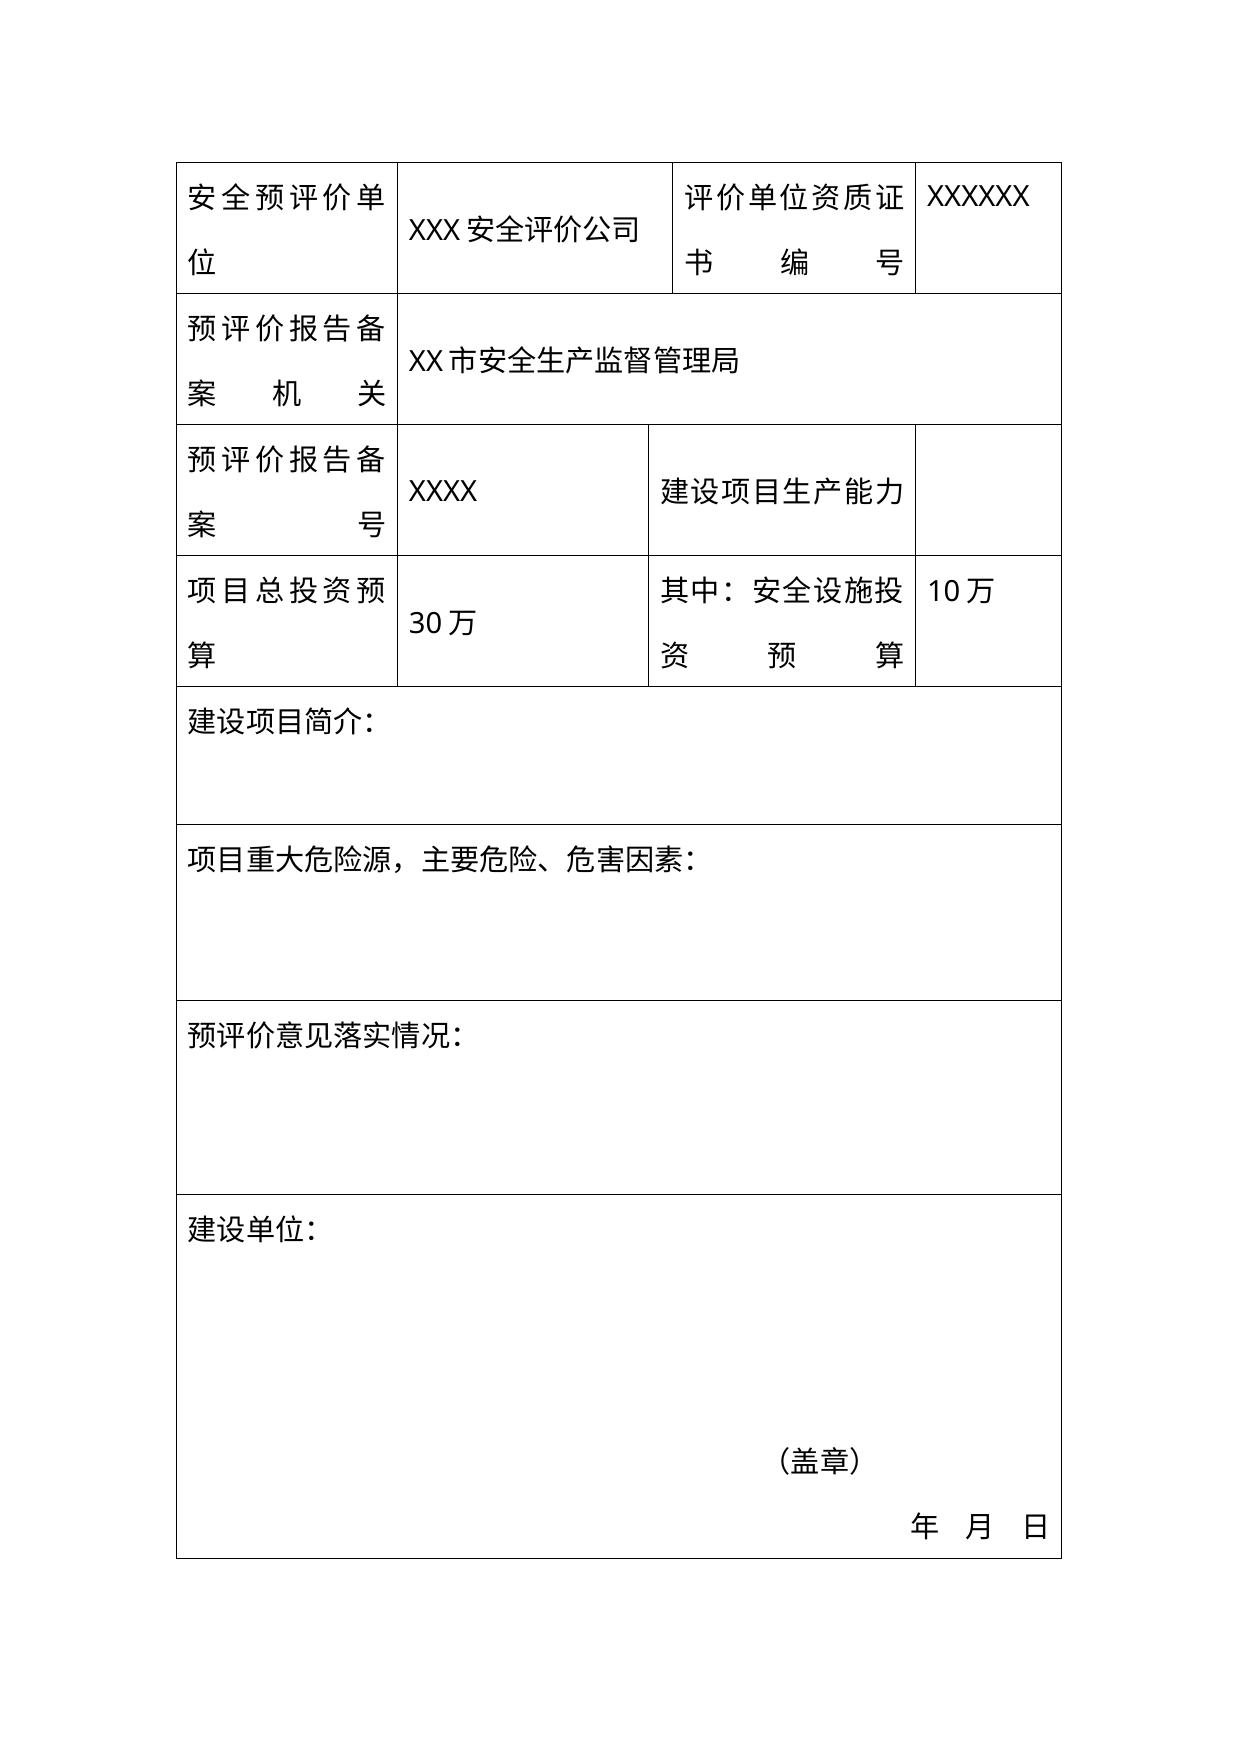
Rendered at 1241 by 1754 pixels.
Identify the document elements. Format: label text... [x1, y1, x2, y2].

table_cell XXXX [398, 425, 648, 555]
table_cell 项目重大危险源，主要危险、危害因素： [177, 825, 1061, 1000]
table_cell 项目总投资预算 [177, 556, 397, 686]
table_cell 10万 [916, 556, 1061, 686]
table_cell XXXXXX [916, 163, 1061, 293]
table_cell 建设单位： （盖章） 年 月 日 [177, 1195, 1061, 1558]
table_cell [916, 425, 1061, 555]
table_cell 评价单位资质证书编号 [673, 163, 915, 293]
table_cell 预评价报告备案号 [177, 425, 397, 555]
table_cell 安全预评价单位 [177, 163, 397, 293]
table_cell 预评价意见落实情况： [177, 1001, 1061, 1194]
table_cell 其中：安全设施投资预算 [649, 556, 915, 686]
table_cell 建设项目简介： [177, 687, 1061, 824]
table_cell XXX安全评价公司 [398, 163, 672, 293]
table_cell 建设项目生产能力 [649, 425, 915, 555]
table_cell XX市安全生产监督管理局 [398, 294, 1061, 424]
table_cell 预评价报告备案机关 [177, 294, 397, 424]
table_cell 30万 [398, 556, 648, 686]
